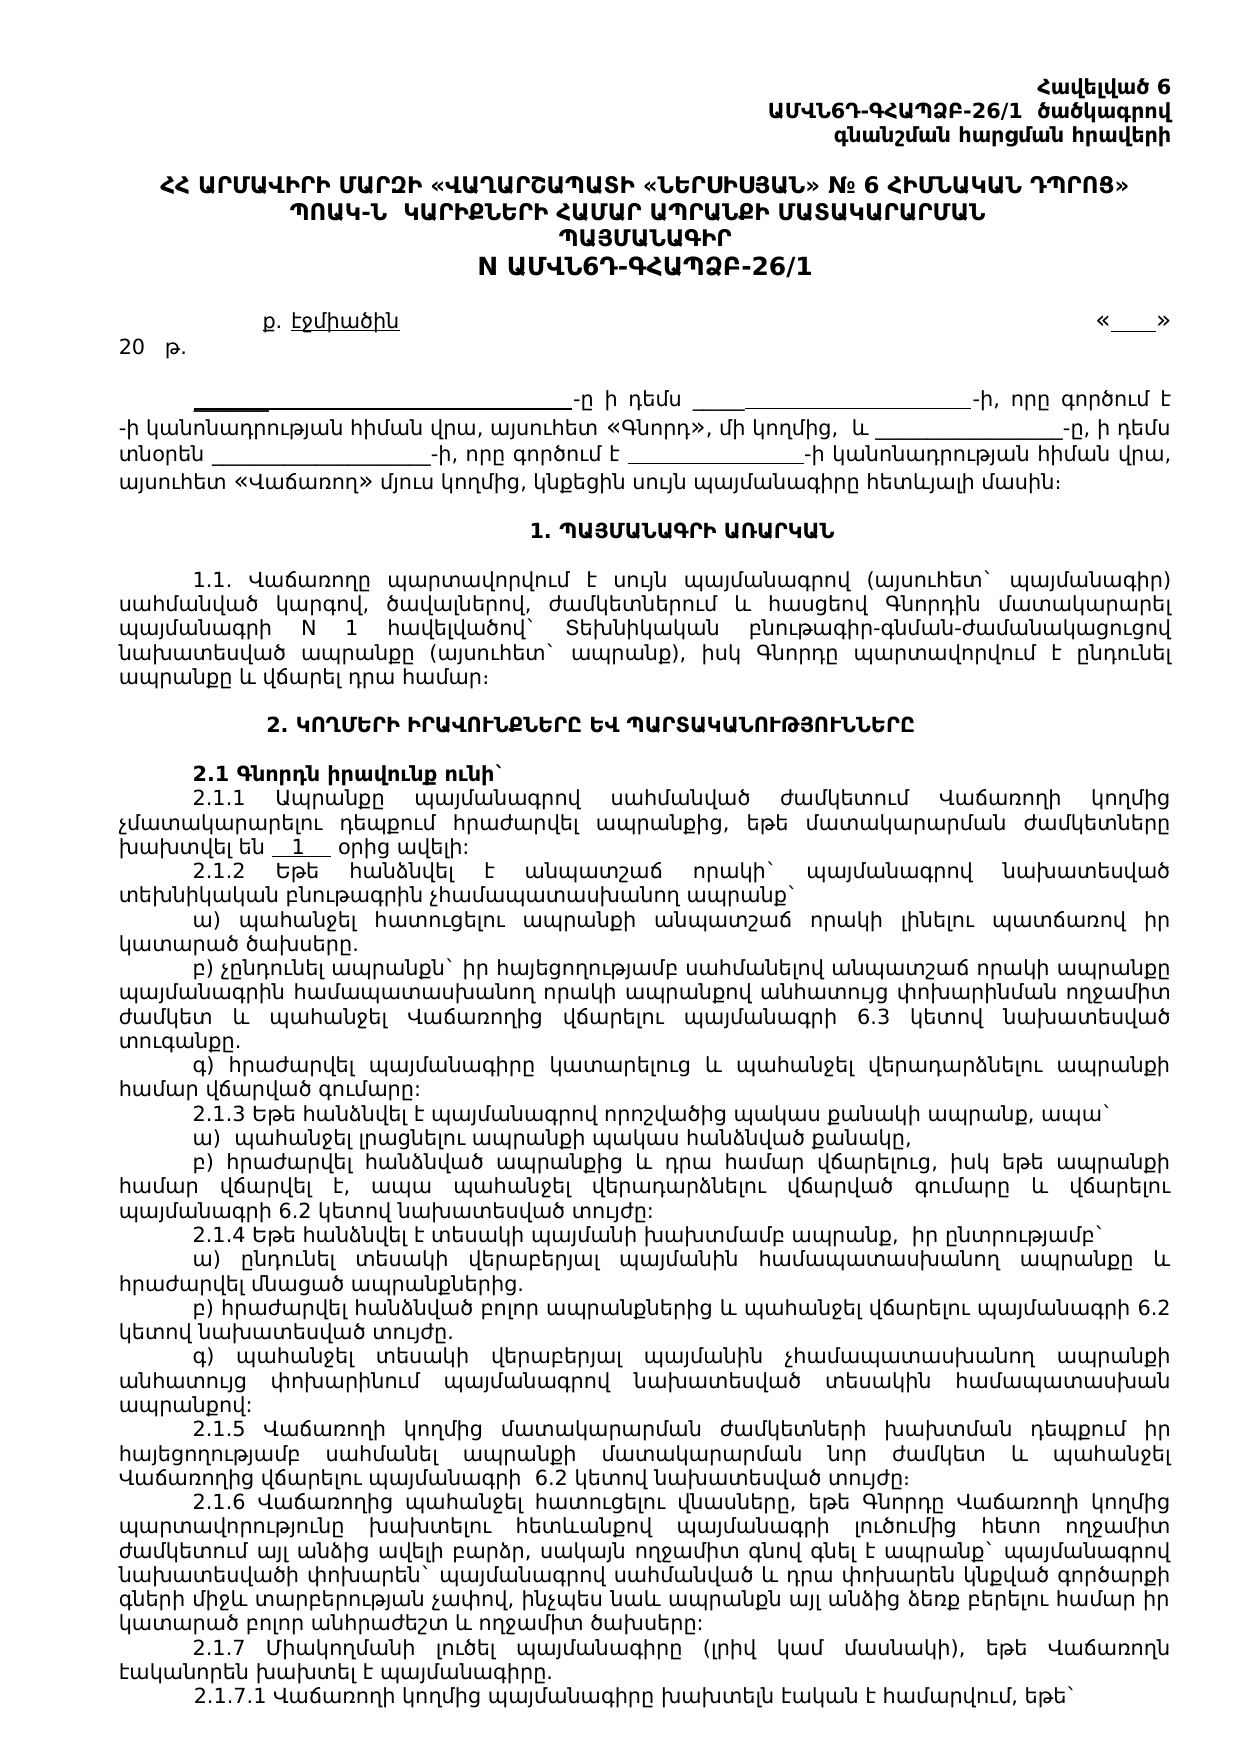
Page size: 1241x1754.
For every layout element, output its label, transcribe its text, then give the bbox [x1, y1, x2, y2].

text 2.1.7 Միակողմանի լուծել պայմանագիրը (լրիվ կամ մասնակի), եթե Վաճառողն էականորեն խախտել է պայմանագիրը. [118, 1636, 1171, 1684]
text ա) ընդունել տեսակի վերաբերյալ պայմանին համապատասխանող ապրանքը և հրաժարվել մնացած ապրանքներից. [118, 1247, 1171, 1296]
text 2.1.2 Եթե հանձնվել է անպատշաճ որակի` պայմանագրով նախատեսված տեխնիկական բնութագրին չհամապատասխանող ապրանք` [118, 859, 1171, 908]
text 2.1.4 Եթե հանձնվել է տեսակի պայմանի խախտմամբ ապրանք, իր ընտրությամբ` [118, 1223, 1171, 1247]
text ա) պահանջել լրացնելու ապրանքի պակաս հանձնված քանակը, [118, 1126, 1171, 1150]
text 2. ԿՈՂՄԵՐԻ ԻՐԱՎՈՒՆՔՆԵՐԸ ԵՎ ՊԱՐՏԱԿԱՆՈՒԹՅՈՒՆՆԵՐԸ [118, 713, 1171, 738]
text ՊԱՅՄԱՆԱԳԻՐ [104, 225, 1171, 252]
text բ) հրաժարվել հանձնված բոլոր ապրանքներից և պահանջել վճարելու պայմանագրի 6.2 կետով նախատեսված տույժը. [118, 1296, 1171, 1344]
text N ԱՄՎՆ6Դ-ԳՀԱՊՁԲ-26/1 [104, 252, 1171, 281]
text 2.1 Գնորդն իրավունք ունի` [118, 762, 1171, 786]
text 2.1.6 Վաճառողից պահանջել հատուցելու վնասները, եթե Գնորդը Վաճառողի կողմից պարտավորությունը խախտելու հետևանքով պայմանագրի լուծումից հետո ողջամիտ ժամկետում այլ անձից ավելի բարձր, սակայն ողջամիտ գնով գնել է ապրանք` պայմանագրով նախատեսվածի փոխարեն` պայմանագրով սահմանված և դրա փոխարեն կնքված գործարքի գների միջև տարբերության չափով, ինչպես նաև ապրանքն այլ անձից ձեռք բերելու համար իր կատարած բոլոր անհրաժեշտ և ողջամիտ ծախսերը: [118, 1490, 1171, 1636]
text 2.1.3 Եթե հանձնվել է պայմանագրով որոշվածից պակաս քանակի ապրանք, ապա` [118, 1102, 1171, 1126]
text Հավելված 6 [118, 75, 1171, 99]
text 2.1.5 Վաճառողի կողմից մատակարարման ժամկետների խախտման դեպքում իր հայեցողությամբ սահմանել ապրանքի մատակարարման նոր ժամկետ և պահանջել Վաճառողից վճարելու պայմանագրի 6.2 կետով նախատեսված տույժը։ [118, 1417, 1171, 1490]
text ա) պահանջել հատուցելու ապրանքի անպատշաճ որակի լինելու պատճառով իր կատարած ծախսերը. [118, 908, 1171, 956]
text 1. ՊԱՅՄԱՆԱԳՐԻ ԱՌԱՐԿԱՆ [118, 519, 1171, 543]
text 2.1.1 Ապրանքը պայմանագրով սահմանված ժամկետում Վաճառողի կողմից չմատակարարելու դեպքում հրաժարվել ապրանքից, եթե մատակարարման ժամկետները խախտվել են 1 օրից ավելի: [118, 786, 1171, 859]
text բ) չընդունել ապրանքն` իր հայեցողությամբ սահմանելով անպատշաճ որակի ապրանքը պայմանագրին համապատասխանող որակի ապրանքով անհատույց փոխարինման ողջամիտ ժամկետ և պահանջել Վաճառողից վճարելու պայմանագրի 6.3 կետով նախատեսված տուգանքը. [118, 956, 1171, 1053]
text ք. էջմիածին « » 20 թ. [118, 306, 1171, 359]
text գ) պահանջել տեսակի վերաբերյալ պայմանին չհամապատասխանող ապրանքի անհատույց փոխարինում պայմանագրով նախատեսված տեսակին համապատասխան ապրանքով: [118, 1344, 1171, 1417]
text ______ -ը ի դեմս _____ -ի, որը գործում է -ի կանոնադրության հիման վրա, այսուհետ «Գնորդ», մի կողմից, և __________________-ը, ի դեմս տնօրեն _____________________-ի, որը գործում է -ի կանոնադրության հիման վրա, այսուհետ «Վաճառող» մյուս կողմից, կնքեցին սույն պայմանագիրը հետևյալի մասին։ [118, 383, 1171, 495]
text ՀՀ ԱՐՄԱՎԻՐԻ ՄԱՐԶԻ «ՎԱՂԱՐՇԱՊԱՏԻ «ՆԵՐՍԻՍՅԱՆ» № 6 ՀԻՄՆԱԿԱՆ ԴՊՐՈՑ» ՊՈԱԿ-Ն ԿԱՐԻՔՆԵՐԻ ՀԱՄԱՐ ԱՊՐԱՆՔԻ ՄԱՏԱԿԱՐԱՐՄԱՆ [104, 172, 1171, 225]
text գնանշման հարցման հրավերի [118, 123, 1171, 148]
text գ) հրաժարվել պայմանագիրը կատարելուց և պահանջել վերադարձնելու ապրանքի համար վճարված գումարը: [118, 1053, 1171, 1102]
text 1.1. Վաճառողը պարտավորվում է սույն պայմանագրով (այսուհետ` պայմանագիր) սահմանված կարգով, ծավալներով, ժամկետներում և հասցեով Գնորդին մատակարարել պայմանագրի N 1 հավելվածով` Տեխնիկական բնութագիր-գնման-ժամանակացուցով նախատեսված ապրանքը (այսուհետ` ապրանք), իսկ Գնորդը պարտավորվում է ընդունել ապրանքը և վճարել դրա համար։ [118, 568, 1171, 689]
text բ) հրաժարվել հանձնված ապրանքից և դրա համար վճարելուց, իսկ եթե ապրանքի համար վճարվել է, ապա պահանջել վերադարձնելու վճարված գումարը և վճարելու պայմանագրի 6.2 կետով նախատեսված տույժը: [118, 1150, 1171, 1223]
text ԱՄՎՆ6Դ-ԳՀԱՊՁԲ-26/1 ծածկագրով [118, 99, 1171, 123]
text 2.1.7.1 Վաճառողի կողմից պայմանագիրը խախտելն էական է համարվում, եթե` [118, 1684, 1171, 1708]
